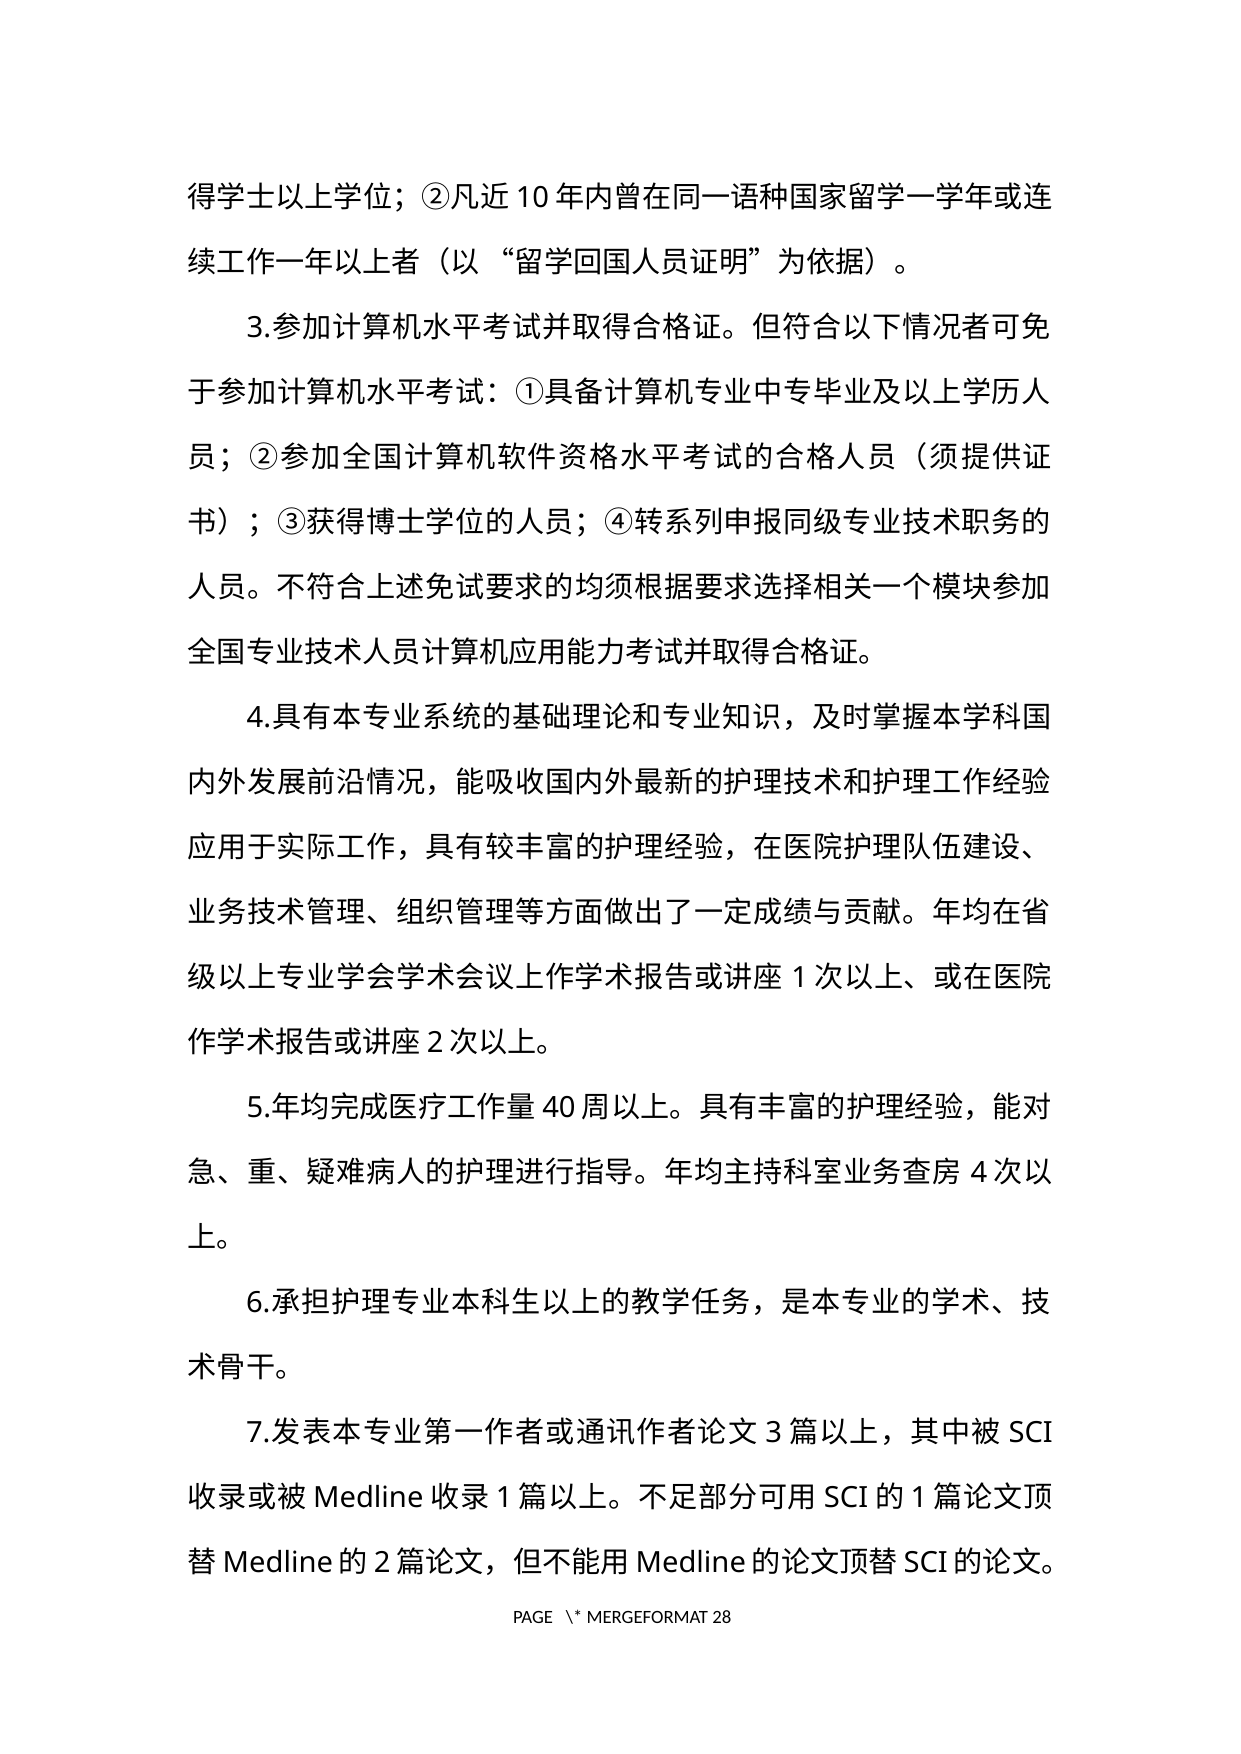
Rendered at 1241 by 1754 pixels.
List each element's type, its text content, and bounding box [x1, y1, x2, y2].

text 5.年均完成医疗工作量40周以上。具有丰富的护理经验，能对急、重、疑难病人的护理进行指导。年均主持科室业务查房4次以上。 [187, 1072, 1053, 1267]
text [187, 162, 1053, 292]
text 4.具有本专业系统的基础理论和专业知识，及时掌握本学科国内外发展前沿情况，能吸收国内外最新的护理技术和护理工作经验应用于实际工作，具有较丰富的护理经验，在医院护理队伍建设、业务技术管理、组织管理等方面做出了一定成绩与贡献。年均在省级以上专业学会学术会议上作学术报告或讲座1次以上、或在医院作学术报告或讲座2次以上。 [187, 682, 1053, 1072]
text 7.发表本专业第一作者或通讯作者论文3篇以上，其中被SCI收录或被Medline收录1篇以上。不足部分可用SCI的1篇论文顶替Medline的2篇论文，但不能用Medline的论文顶替SCI的论文。 [187, 1397, 1053, 1592]
text 6.承担护理专业本科生以上的教学任务，是本专业的学术、技术骨干。 [187, 1267, 1053, 1397]
text 3.参加计算机水平考试并取得合格证。但符合以下情况者可免于参加计算机水平考试：①具备计算机专业中专毕业及以上学历人员；②参加全国计算机软件资格水平考试的合格人员（须提供证书）；③获得博士学位的人员；④转系列申报同级专业技术职务的人员。不符合上述免试要求的均须根据要求选择相关一个模块参加全国专业技术人员计算机应用能力考试并取得合格证。 [187, 292, 1053, 682]
